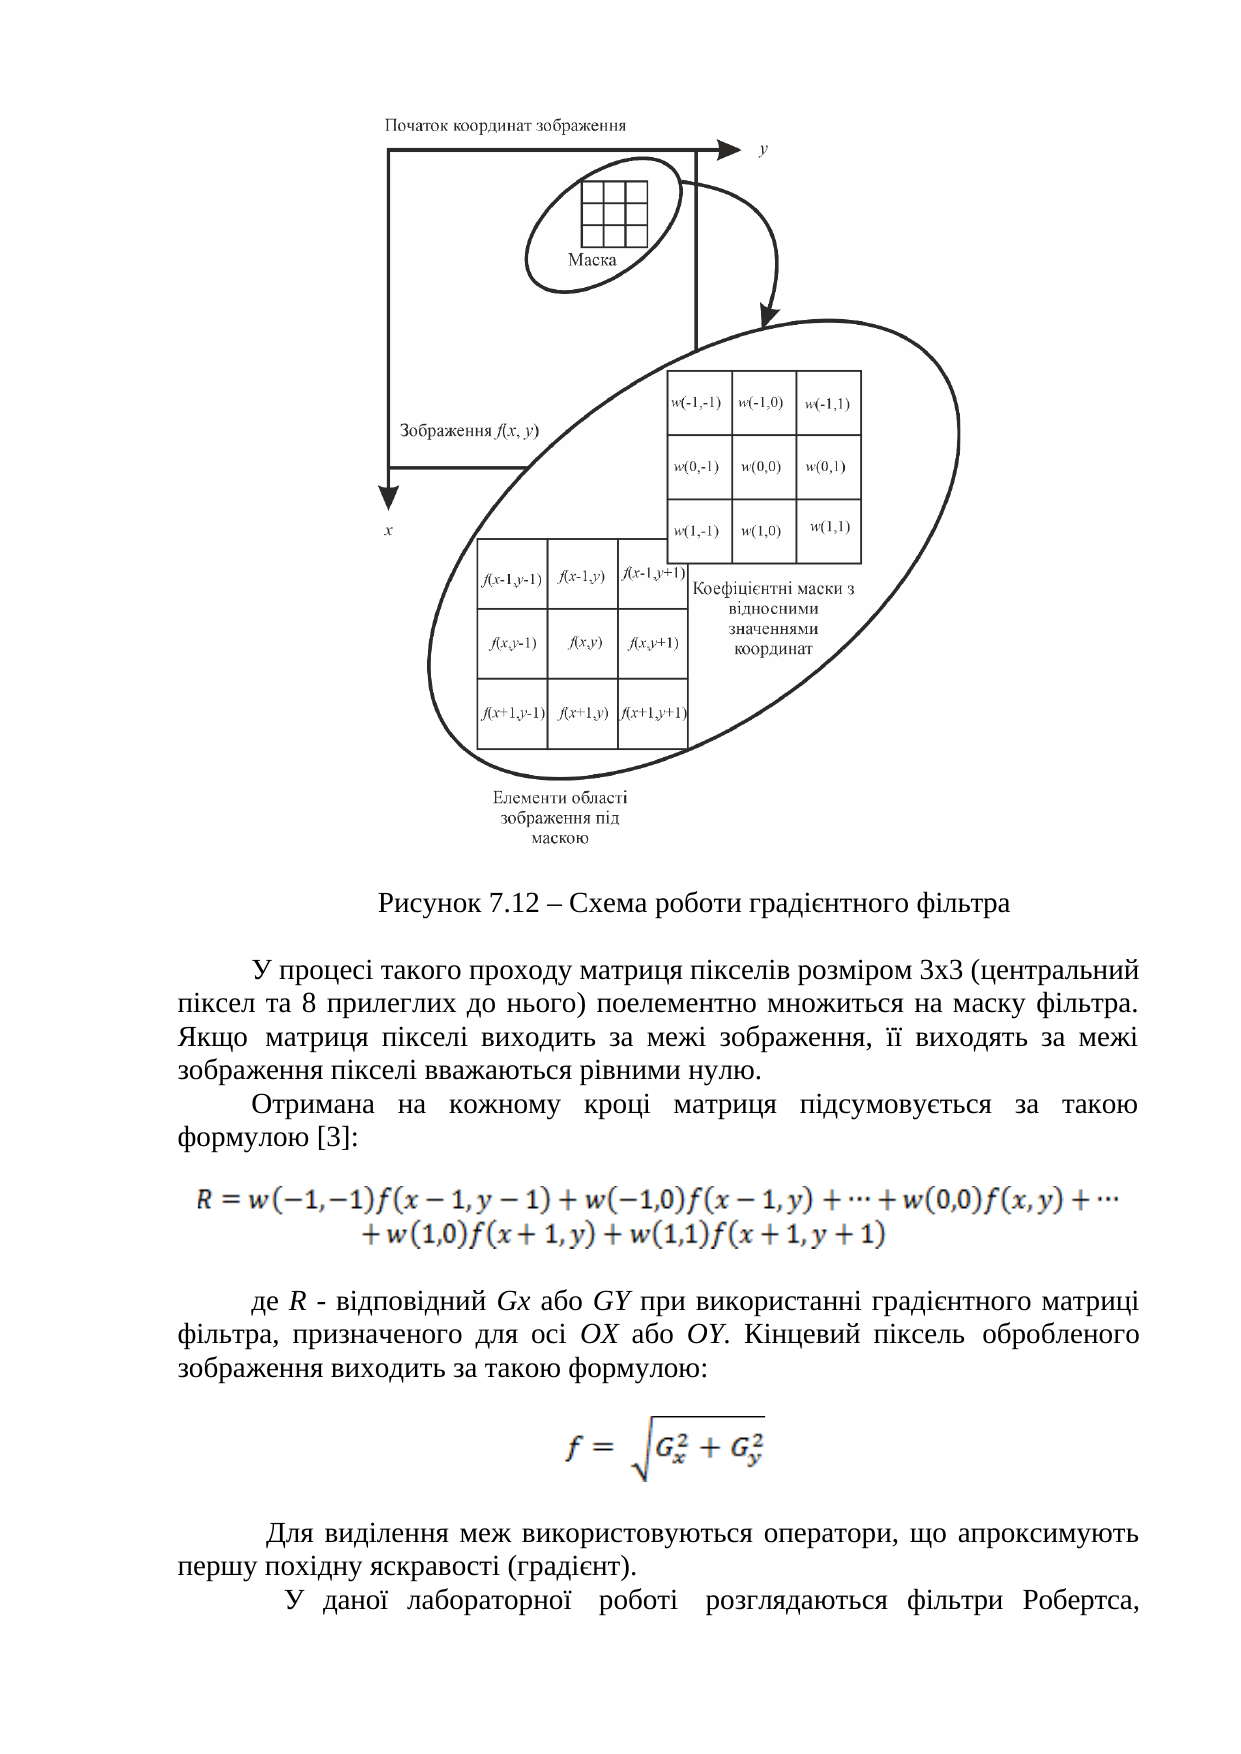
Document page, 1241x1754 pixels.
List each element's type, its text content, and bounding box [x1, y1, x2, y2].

text де R - відповідний Gx або GY при використанні градієнтного матриці фільтра, призначеного для осі OX або OY. Кінцевий піксель обробленого зображення виходить за такою формулою: [177, 1283, 1140, 1383]
picture [197, 1186, 1119, 1249]
text Отримана на кожному кроці матриця підсумовується за такою формулою [3]: [177, 1086, 1139, 1153]
text Для виділення меж використовуються оператори, що апроксимують першу похідну яскравості (градієнт). [177, 1515, 1139, 1582]
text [190, 1582, 1140, 1616]
picture [564, 1416, 766, 1482]
picture [377, 118, 961, 885]
text У процесі такого проходу матриця пікселів розміром 3x3 (центральний піксел та 8 прилеглих до нього) поелементно множиться на маску фільтра. Якщо матриця пікселі виходить за межі зображення, її виходять за межі зображення пікселі вважаються рівними нулю. [177, 952, 1140, 1086]
text Рисунок 7.12 – Схема роботи градієнтного фільтра [378, 885, 1152, 918]
